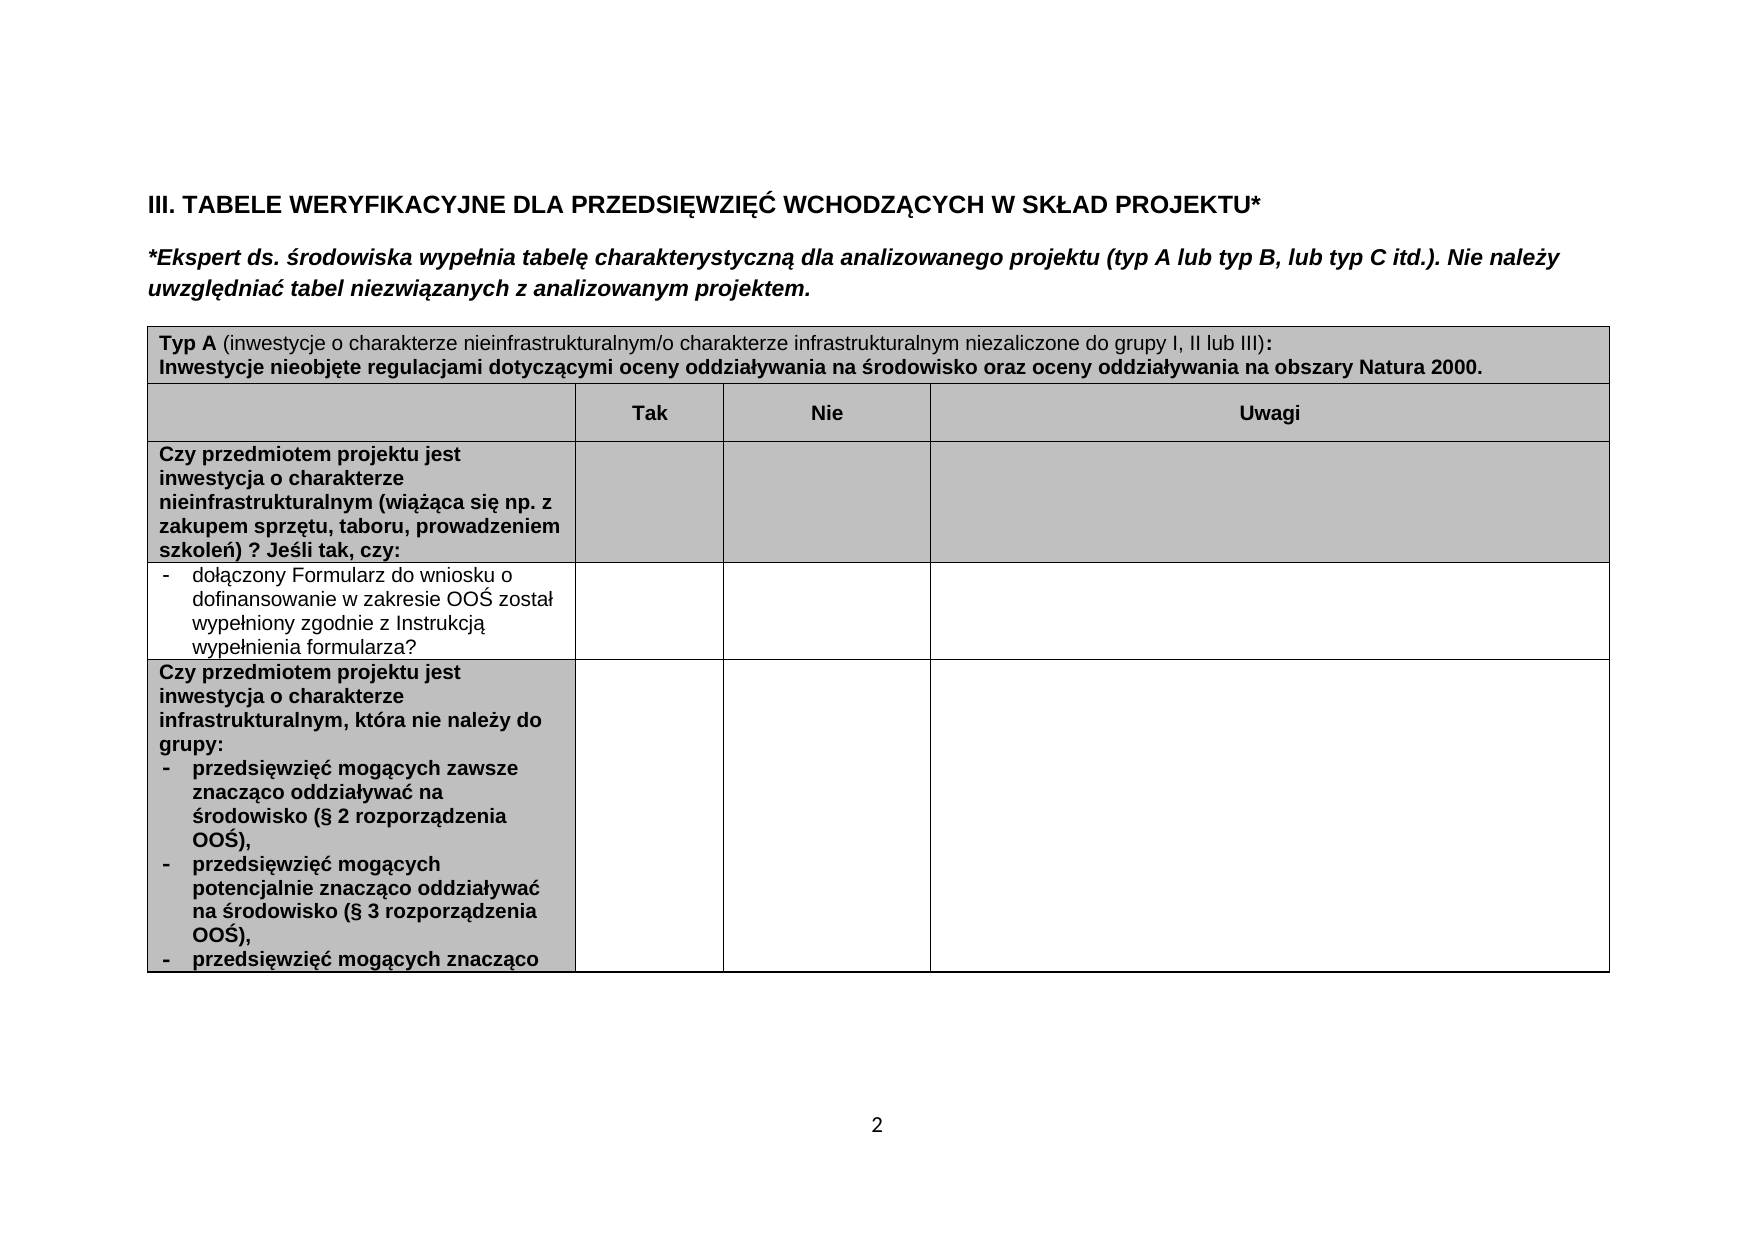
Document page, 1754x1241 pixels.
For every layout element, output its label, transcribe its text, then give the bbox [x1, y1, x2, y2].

table_cell [576, 563, 723, 658]
table_cell [931, 563, 1609, 658]
table_cell [576, 442, 723, 562]
text *Ekspert ds. środowiska wypełnia tabelę charakterystyczną dla analizowanego projektu (typ A lub typ B, lub typ C itd.). Nie należy uwzględniać tabel niezwiązanych z analizowanym projektem. [148, 244, 1606, 301]
table_cell Nie [724, 384, 930, 441]
table_cell [576, 660, 723, 971]
table_cell [724, 442, 930, 562]
table_cell dołączony Formularz do wniosku o dofinansowanie w zakresie OOŚ został wypełniony zgodnie z Instrukcją wypełnienia formularza? [148, 563, 575, 658]
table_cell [148, 660, 575, 971]
table_cell Uwagi [931, 384, 1609, 441]
text III. TABELE WERYFIKACYJNE DLA PRZEDSIĘWZIĘĆ WCHODZĄCYCH W SKŁAD PROJEKTU* [148, 190, 1606, 219]
table_cell [148, 384, 575, 441]
table_cell Tak [576, 384, 723, 441]
table_header Typ A (inwestycje o charakterze nieinfrastrukturalnym/o charakterze infrastrukturalnym niezaliczone do grupy I, II lub III): Inwestycje nieobjęte regulacjami dotyczącymi oceny oddziaływania na środowisko oraz oceny oddziaływania na obszary Natura 2000. [148, 327, 1609, 383]
table_cell [724, 563, 930, 658]
table_cell [931, 442, 1609, 562]
table_cell [724, 660, 930, 971]
table_cell Czy przedmiotem projektu jest inwestycja o charakterze nieinfrastrukturalnym (wiążąca się np. z zakupem sprzętu, taboru, prowadzeniem szkoleń) ? Jeśli tak, czy: [148, 442, 575, 562]
table_cell [931, 660, 1609, 971]
